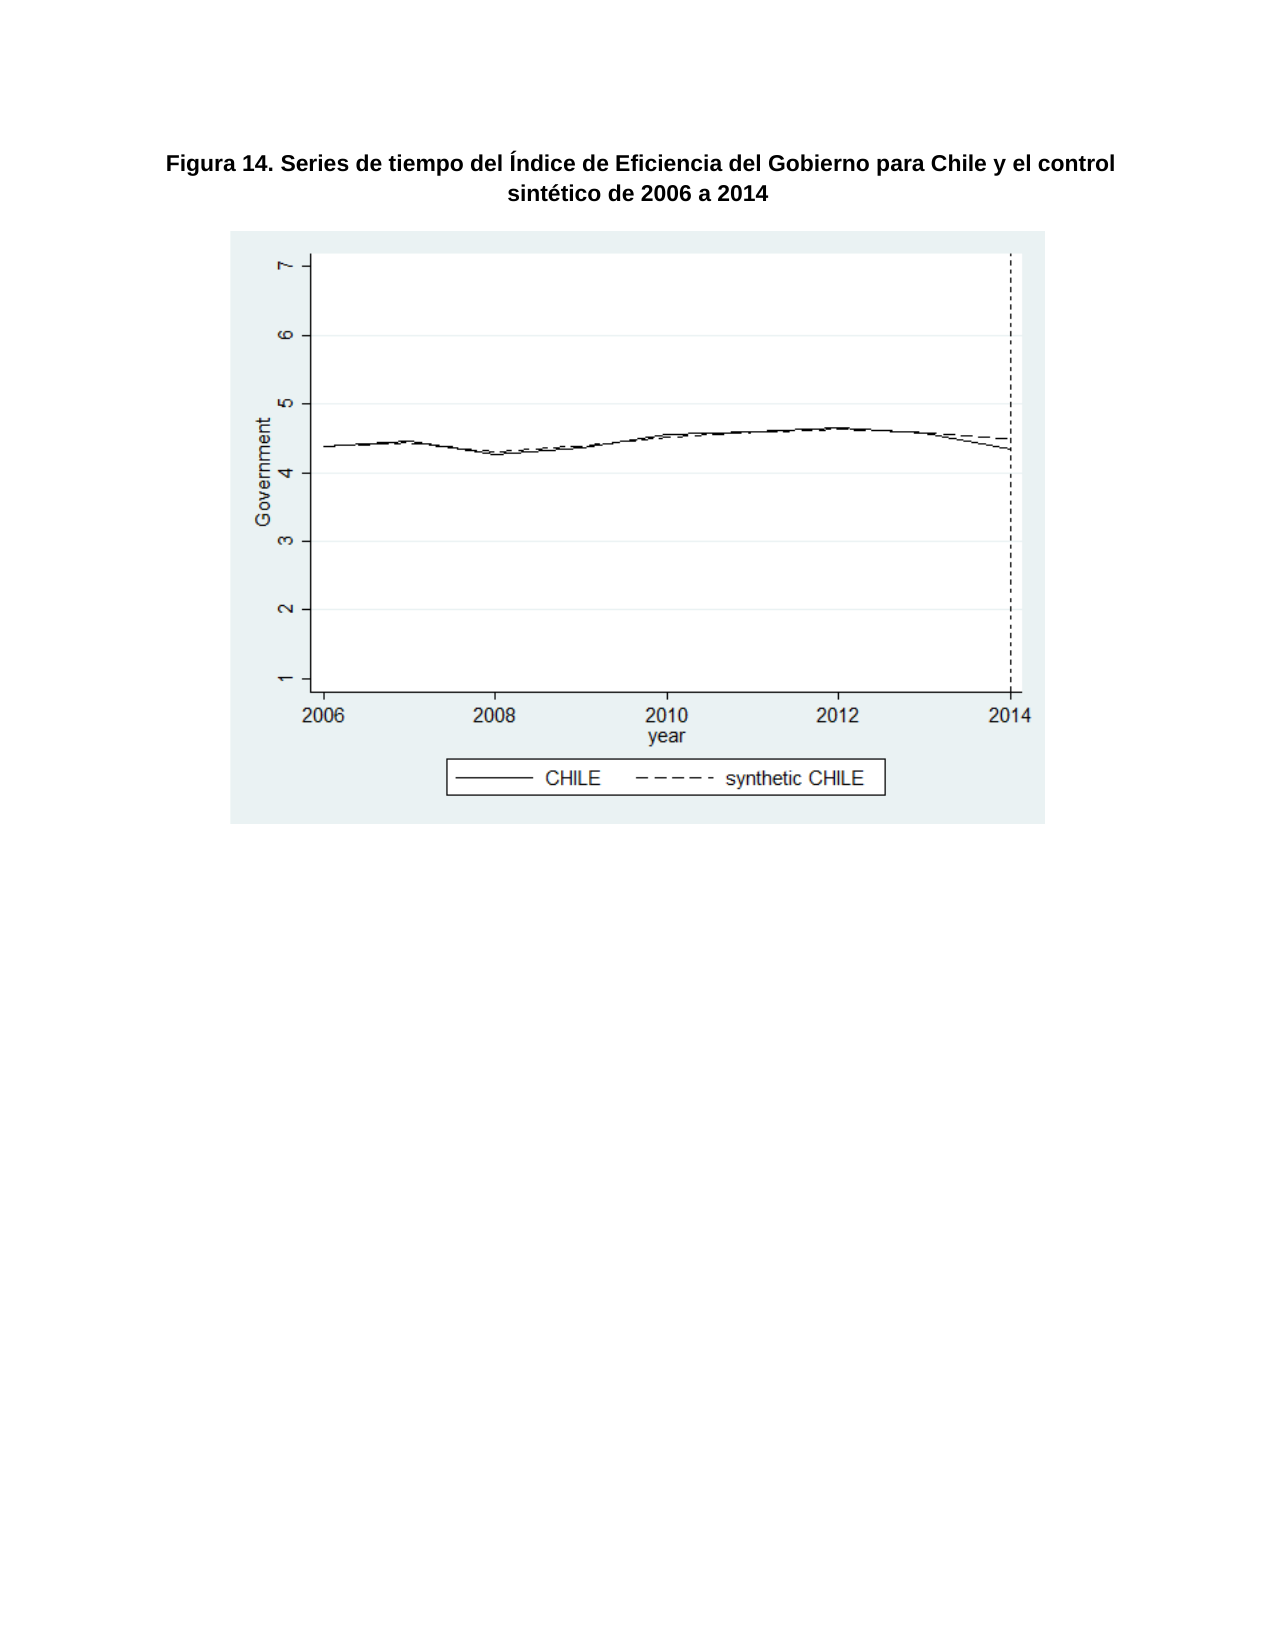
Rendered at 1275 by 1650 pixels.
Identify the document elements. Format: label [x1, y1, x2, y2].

picture [230, 231, 1045, 824]
text [150, 150, 1125, 207]
